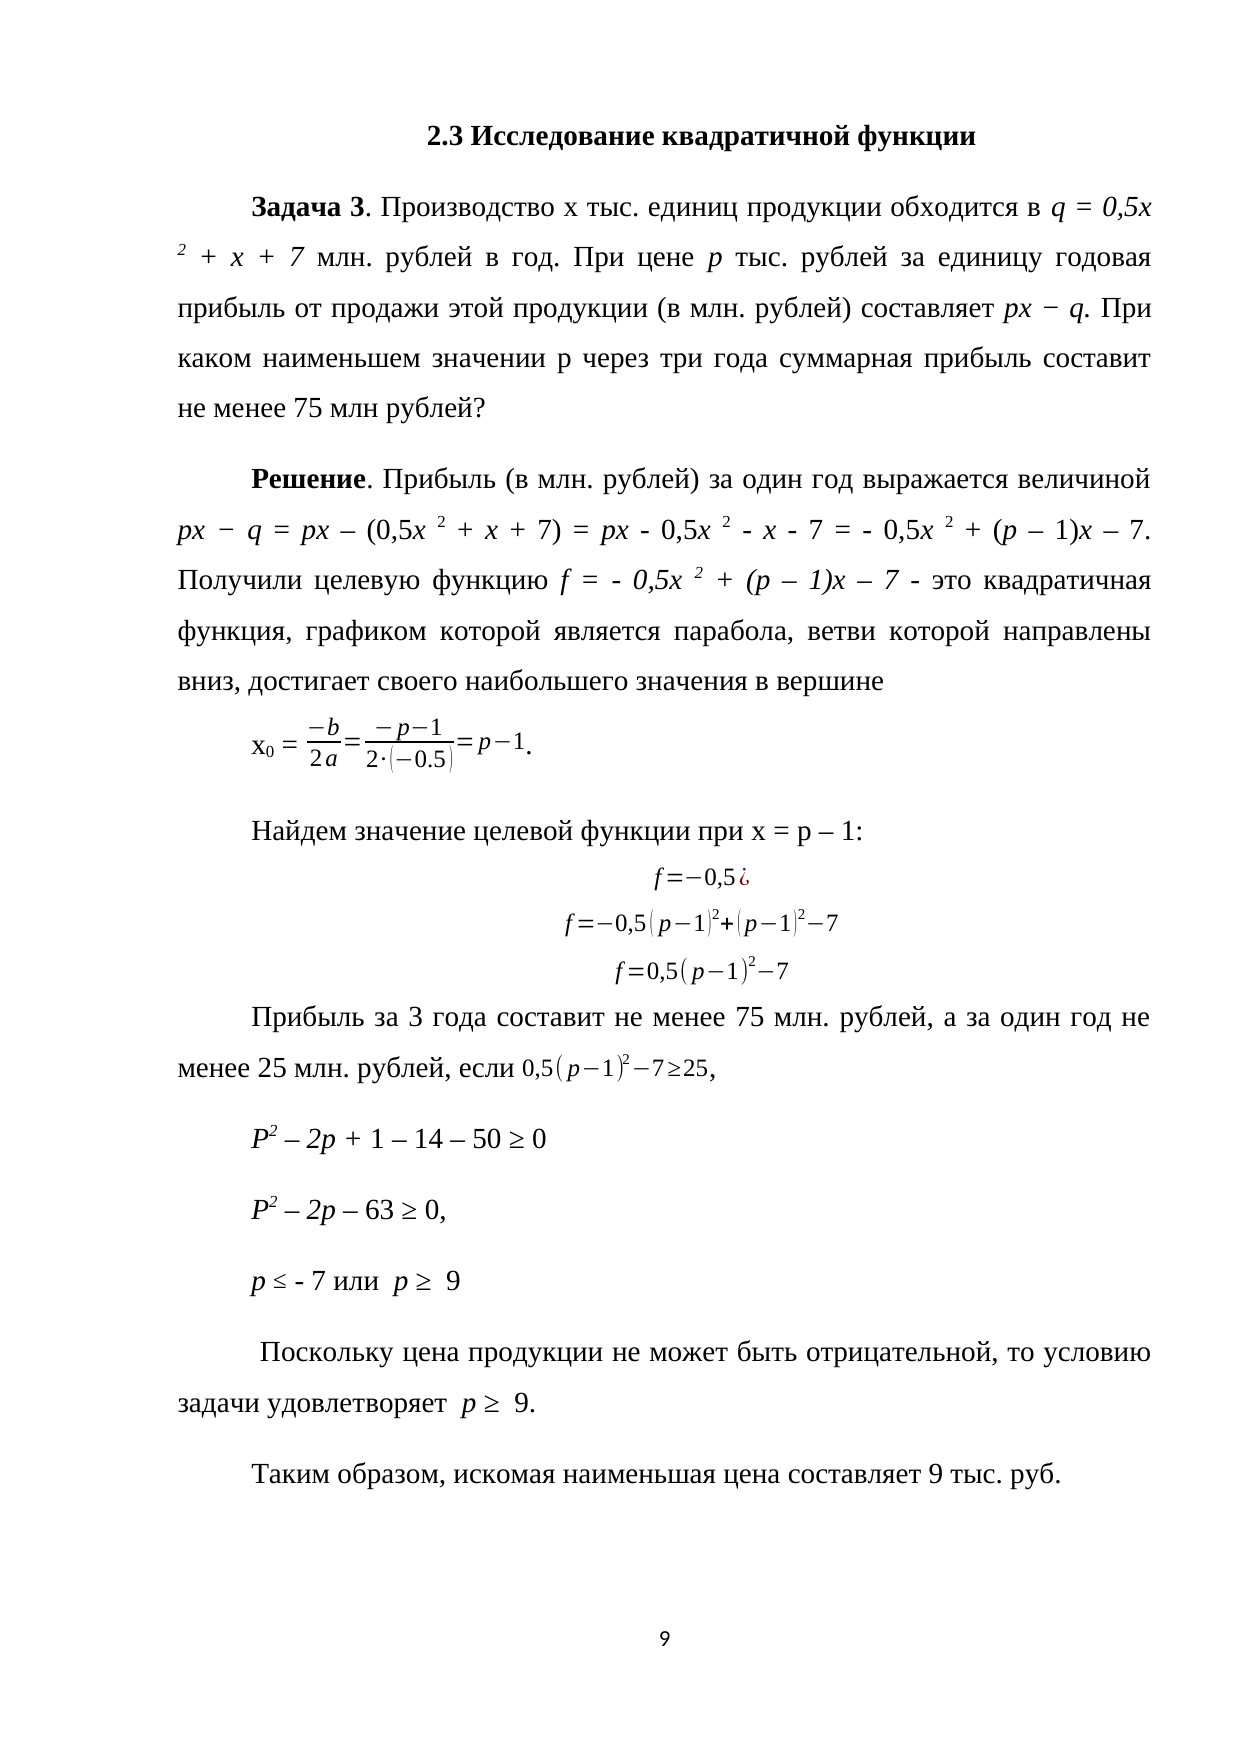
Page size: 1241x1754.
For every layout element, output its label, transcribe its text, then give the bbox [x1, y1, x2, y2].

text Прибыль за 3 года составит не менее 75 млн. рублей, а за один год не менее 25 млн. рублей, если , [177, 999, 1152, 1083]
text х0 = . [177, 713, 1152, 775]
text Решение. Прибыль (в млн. рублей) за один год выражается величиной px − q = px – (0,5x 2 + x + 7) = px - 0,5x 2 - x - 7 = - 0,5x 2 + (p – 1)х – 7. Получили целевую функцию f = - 0,5x 2 + (p – 1)х – 7 - это квадратичная функция, графиком которой является парабола, ветви которой направлены вниз, достигает своего наибольшего значения в вершине [177, 462, 1152, 696]
text 2.3 Исследование квадратичной функции [177, 118, 1152, 152]
text P2 – 2p + 1 – 14 – 50 ≥ 0 [177, 1121, 1152, 1154]
text P2 – 2p – 63 ≥ 0, [177, 1192, 1152, 1226]
text Поскольку цена продукции не может быть отрицательной, то условию задачи удовлетворяет p ≥ 9. [177, 1334, 1152, 1418]
text p - 7 или p ≥ 9 [177, 1263, 1152, 1297]
text Таким образом, искомая наименьшая цена составляет 9 тыс. руб. [177, 1456, 1152, 1489]
text Найдем значение целевой функции при x = p – 1: [177, 813, 1152, 846]
text Задача 3. Производство x тыс. единиц продукции обходится в q = 0,5x 2 + x + 7 млн. рублей в год. При цене p тыс. рублей за единицу годовая прибыль от продажи этой продукции (в млн. рублей) составляет px − q. При каком наименьшем значении p через три года суммарная прибыль составит не менее 75 млн рублей? [177, 189, 1152, 424]
